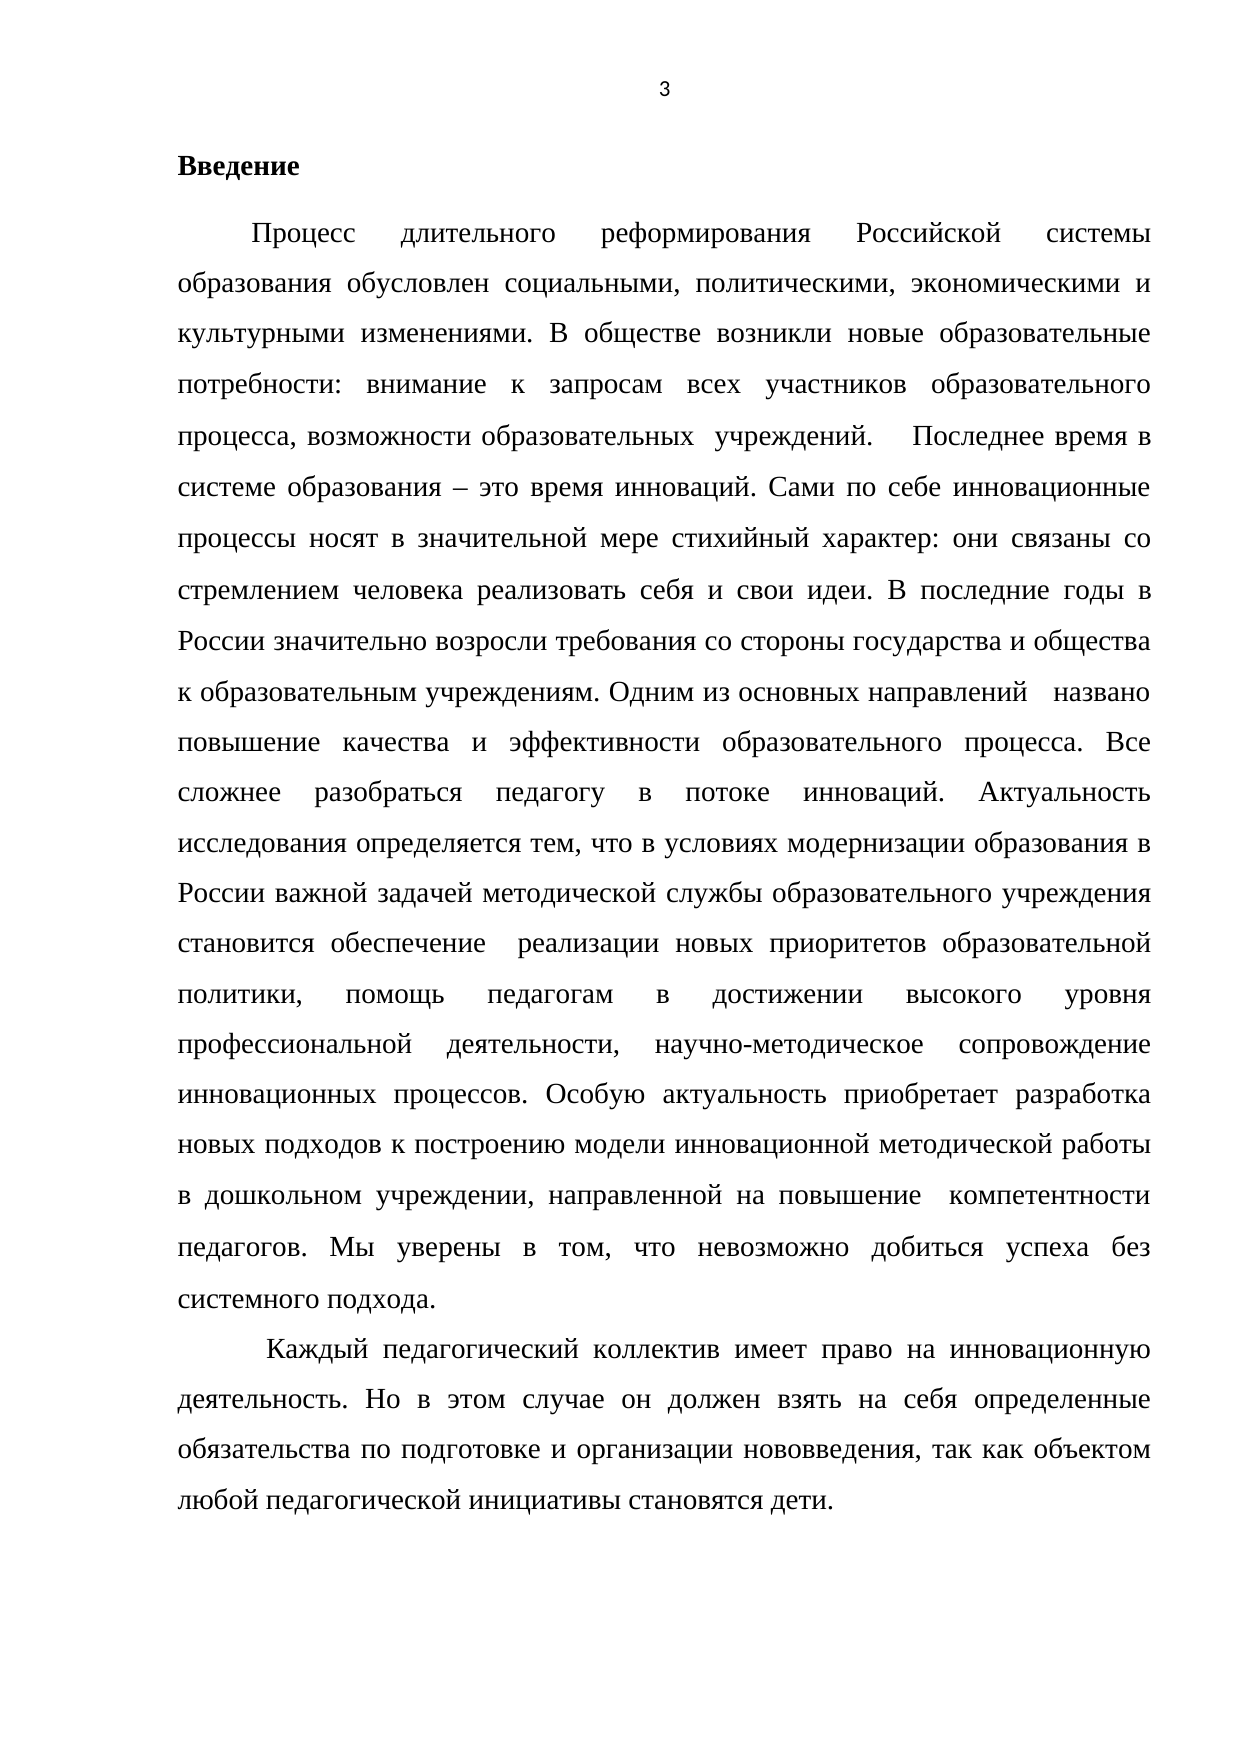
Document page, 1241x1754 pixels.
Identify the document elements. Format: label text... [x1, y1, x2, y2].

text Процесс длительного реформирования Российской системы образования обусловлен социальными, политическими, экономическими и культурными изменениями. В обществе возникли новые образовательные потребности: внимание к запросам всех участников образовательного процесса, возможности образовательных учреждений. Последнее время в системе образования – это время инноваций. Сами по себе инновационные процессы носят в значительной мере стихийный характер: они связаны со стремлением человека реализовать себя и свои идеи. В последние годы в России значительно возросли требования со стороны государства и общества к образовательным учреждениям. Одним из основных направлений названо повышение качества и эффективности образовательного процесса. Все сложнее разобраться педагогу в потоке инноваций. Актуальность исследования определяется тем, что в условиях модернизации образования в России важной задачей методической службы образовательного учреждения становится обеспечение реализации новых приоритетов образовательной политики, помощь педагогам в достижении высокого уровня профессиональной деятельности, научно-методическое сопровождение инновационных процессов. Особую актуальность приобретает разработка новых подходов к построению модели инновационной методической работы в дошкольном учреждении, направленной на повышение компетентности педагогов. Мы уверены в том, что невозможно добиться успеха без системного подхода. [177, 215, 1152, 1314]
text Каждый педагогический коллектив имеет право на инновационную деятельность. Но в этом случае он должен взять на себя определенные обязательства по подготовке и организации нововведения, так как объектом любой педагогической инициативы становятся дети. [177, 1331, 1152, 1516]
text Введение [177, 148, 1152, 181]
